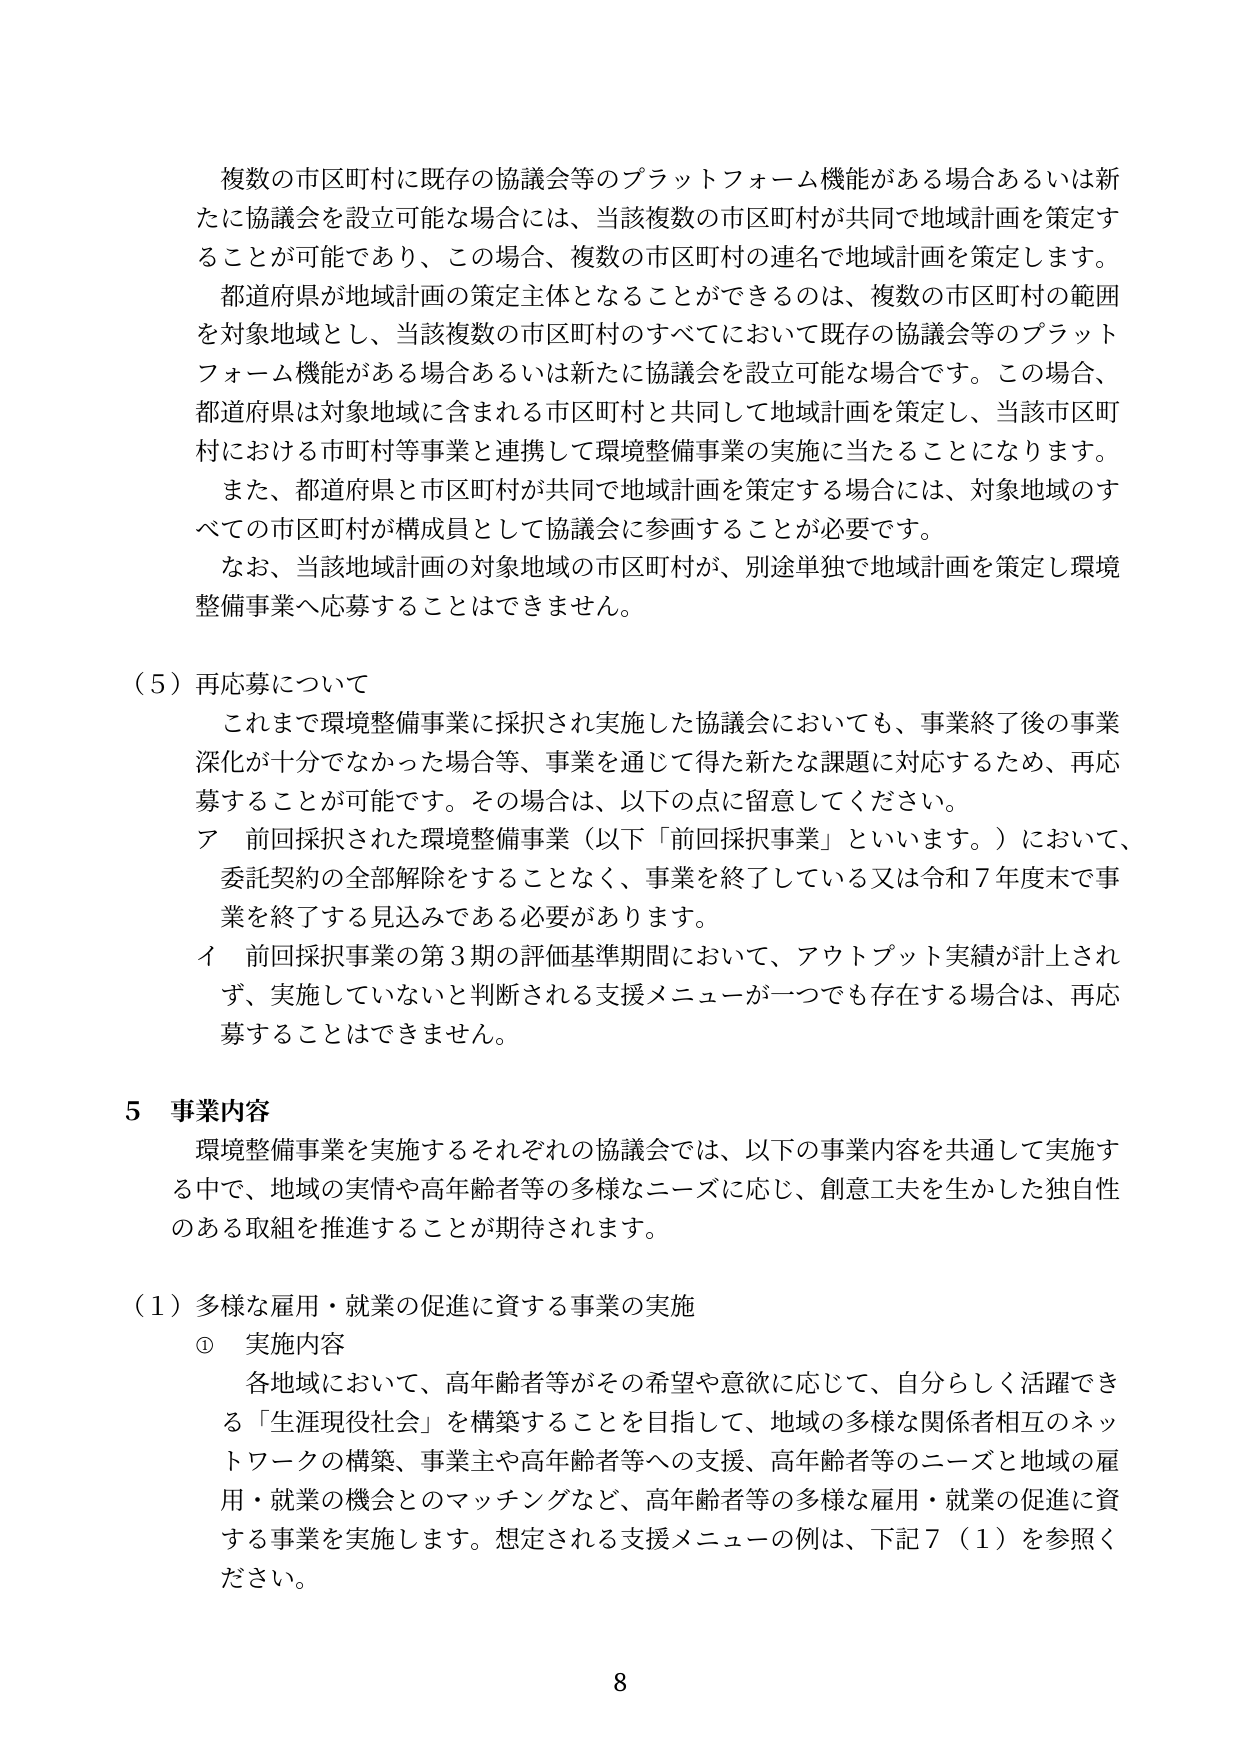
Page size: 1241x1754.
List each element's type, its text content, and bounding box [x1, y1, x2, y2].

text これまで環境整備事業に採択され実施した協議会においても、事業終了後の事業深化が十分でなかった場合等、事業を通じて得た新たな課題に対応するため、再応募することが可能です。その場合は、以下の点に留意してください。 [170, 702, 1120, 819]
subtitle （１）多様な雇用・就業の促進に資する事業の実施 [120, 1285, 1120, 1324]
text 都道府県が地域計画の策定主体となることができるのは、複数の市区町村の範囲を対象地域とし、当該複数の市区町村のすべてにおいて既存の協議会等のプラットフォーム機能がある場合あるいは新たに協議会を設立可能な場合です。この場合、都道府県は対象地域に含まれる市区町村と共同して地域計画を策定し、当該市区町村における市町村等事業と連携して環境整備事業の実施に当たることになります。 [170, 275, 1120, 469]
text また、都道府県と市区町村が共同で地域計画を策定する場合には、対象地域のすべての市区町村が構成員として協議会に参画することが必要です。 [170, 469, 1120, 547]
text 環境整備事業を実施するそれぞれの協議会では、以下の事業内容を共通して実施する中で、地域の実情や高年齢者等の多様なニーズに応じ、創意工夫を生かした独自性のある取組を推進することが期待されます。 [145, 1129, 1120, 1246]
text 複数の市区町村に既存の協議会等のプラットフォーム機能がある場合あるいは新たに協議会を設立可能な場合には、当該複数の市区町村が共同で地域計画を策定することが可能であり、この場合、複数の市区町村の連名で地域計画を策定します。 [170, 158, 1120, 275]
text なお、当該地域計画の対象地域の市区町村が、別途単独で地域計画を策定し環境整備事業へ応募することはできません。 [170, 547, 1120, 624]
text 各地域において、高年齢者等がその希望や意欲に応じて、自分らしく活躍できる「生涯現役社会」を構築することを目指して、地域の多様な関係者相互のネットワークの構築、事業主や高年齢者等への支援、高年齢者等のニーズと地域の雇用・就業の機会とのマッチングなど、高年齢者等の多様な雇用・就業の促進に資する事業を実施します。想定される支援メニューの例は、下記７（１）を参照ください。 [195, 1363, 1120, 1596]
text ア 前回採択された環境整備事業（以下「前回採択事業」といいます。）において、委託契約の全部解除をすることなく、事業を終了している又は令和７年度末で事業を終了する見込みである必要があります。 [170, 819, 1120, 935]
text イ 前回採択事業の第３期の評価基準期間において、アウトプット実績が計上されず、実施していないと判断される支援メニューが一つでも存在する場合は、再応募することはできません。 [170, 935, 1120, 1052]
subtitle ５ 事業内容 [120, 1091, 1120, 1129]
subtitle （５）再応募について [120, 663, 1120, 702]
text ① 実施内容 [120, 1324, 1120, 1363]
